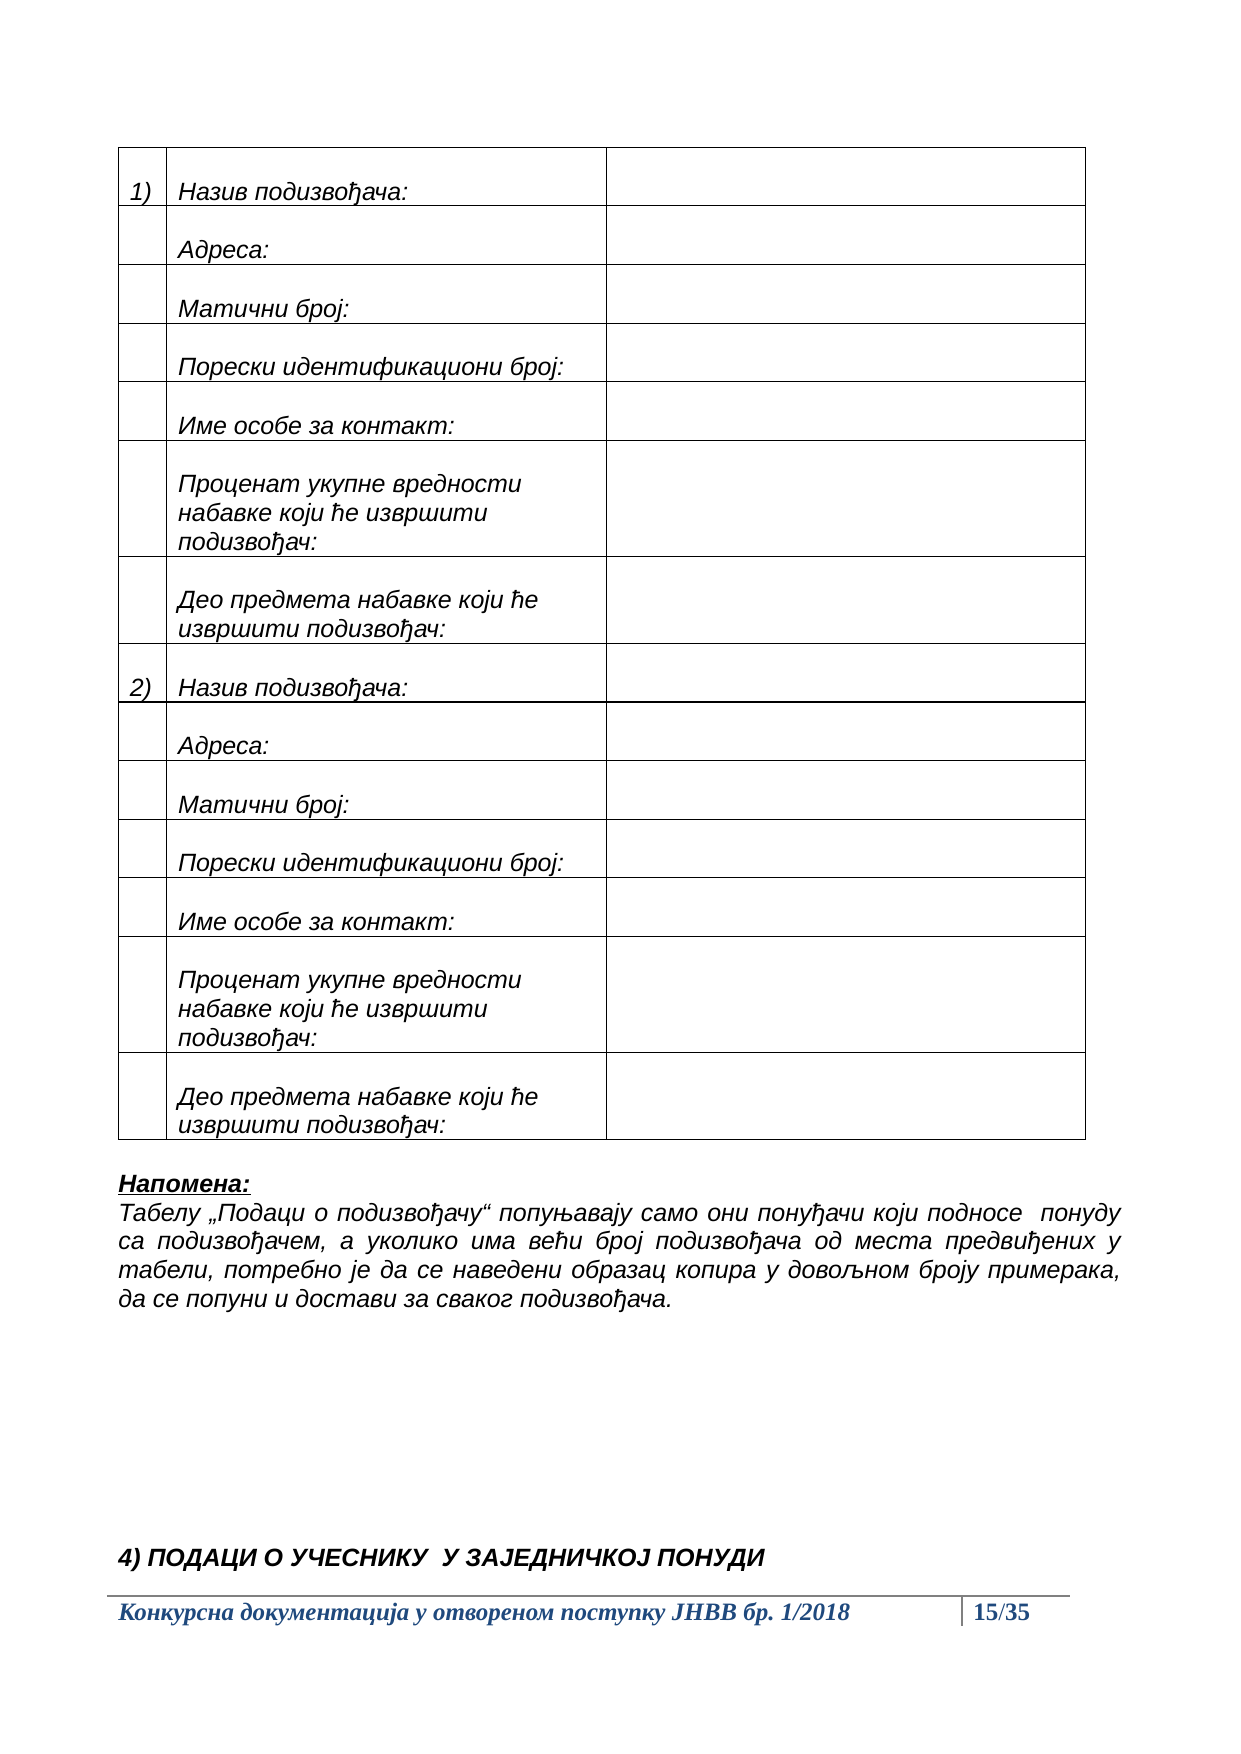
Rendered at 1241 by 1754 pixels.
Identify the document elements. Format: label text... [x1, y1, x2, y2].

table_header [607, 148, 1085, 205]
table_cell [119, 761, 166, 818]
table_cell Порески идентификациони број: [167, 820, 606, 877]
table_cell Део предмета набавке који ће извршити подизвођач: [167, 1053, 606, 1139]
table_cell [119, 382, 166, 439]
text 4) ПОДАЦИ О УЧЕСНИКУ У ЗАЈЕДНИЧКОЈ ПОНУДИ [118, 1542, 1122, 1571]
table_cell [119, 820, 166, 877]
table_cell Адреса: [167, 703, 606, 760]
table_cell [119, 441, 166, 556]
table_cell [607, 206, 1085, 264]
table_cell [119, 937, 166, 1052]
table_cell [607, 937, 1085, 1052]
table_cell Порески идентификациони број: [167, 324, 606, 381]
table_cell 2) [119, 644, 166, 701]
table_cell [119, 878, 166, 936]
table_cell [119, 265, 166, 322]
table_cell [607, 441, 1085, 556]
table_cell Проценат укупне вредности набавке који ће извршити подизвођач: [167, 937, 606, 1052]
table_cell [119, 557, 166, 643]
table_cell [607, 703, 1085, 760]
table_cell Проценат укупне вредности набавке који ће извршити подизвођач: [167, 441, 606, 556]
text Напомена: [118, 1169, 1122, 1197]
table_cell [607, 265, 1085, 322]
table_cell Адреса: [167, 206, 606, 264]
table_header 1) [119, 148, 166, 205]
table_cell Име особе за контакт: [167, 878, 606, 936]
table_cell [607, 820, 1085, 877]
table_cell [607, 761, 1085, 818]
table_cell [607, 382, 1085, 439]
table_cell [119, 324, 166, 381]
table_cell Матични број: [167, 265, 606, 322]
table_header Назив подизвођача: [167, 148, 606, 205]
table_cell [607, 324, 1085, 381]
table_cell Део предмета набавке који ће извршити подизвођач: [167, 557, 606, 643]
table_cell [607, 557, 1085, 643]
table_cell [119, 206, 166, 264]
table_cell [607, 1053, 1085, 1139]
table_cell Назив подизвођача: [167, 644, 606, 701]
table_cell Матични број: [167, 761, 606, 818]
table_cell [119, 1053, 166, 1139]
text Табелу „Подаци о подизвођачу“ попуњавају само они понуђачи који подносе понуду са подизвођачем, а уколико има већи број подизвођача од места предвиђених у табели, потребно је да се наведени образац копира у довољном броју примерака, да се попуни и достави за сваког подизвођача. [118, 1197, 1122, 1312]
table_cell [607, 878, 1085, 936]
table_cell [607, 644, 1085, 701]
table_cell [119, 703, 166, 760]
table_cell Име особе за контакт: [167, 382, 606, 439]
